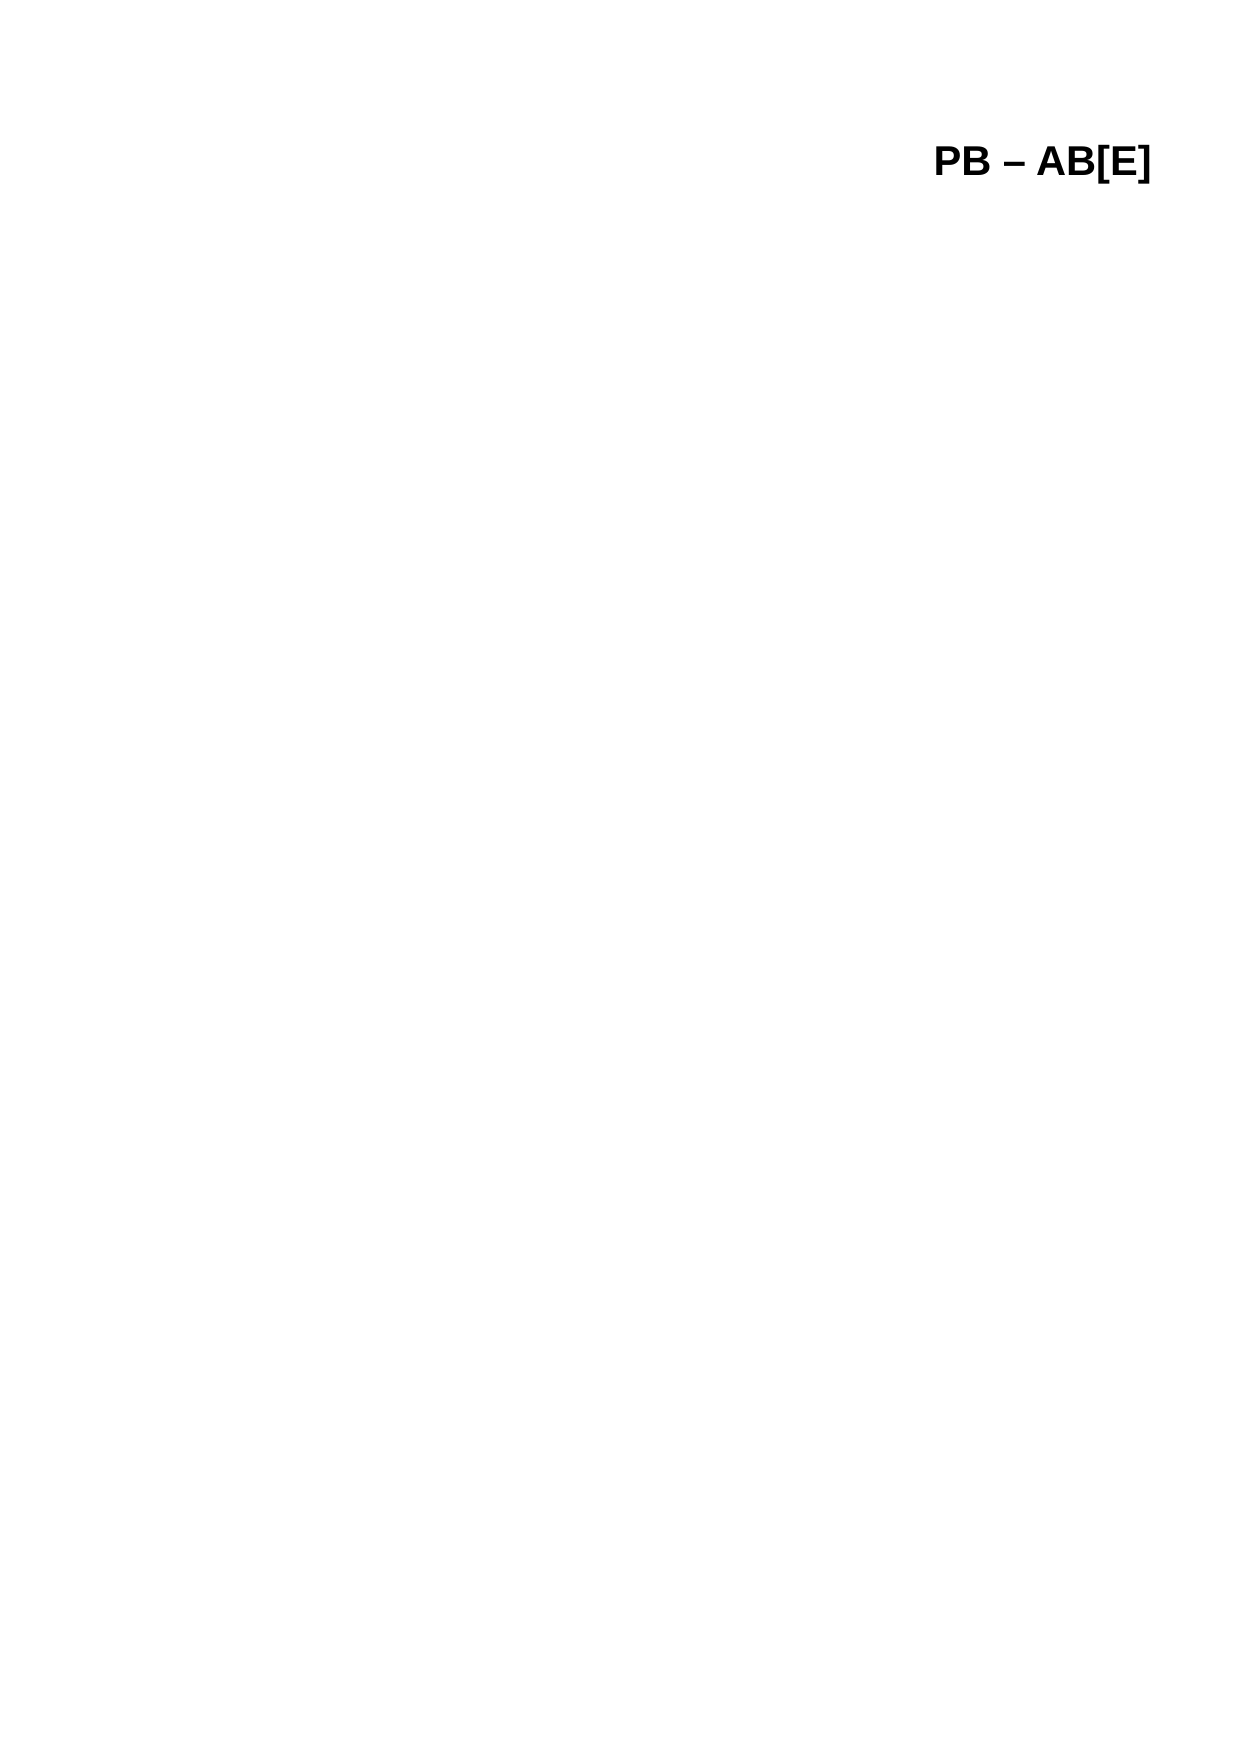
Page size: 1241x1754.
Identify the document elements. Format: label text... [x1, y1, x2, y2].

text PB – AB[E] [148, 137, 1152, 184]
